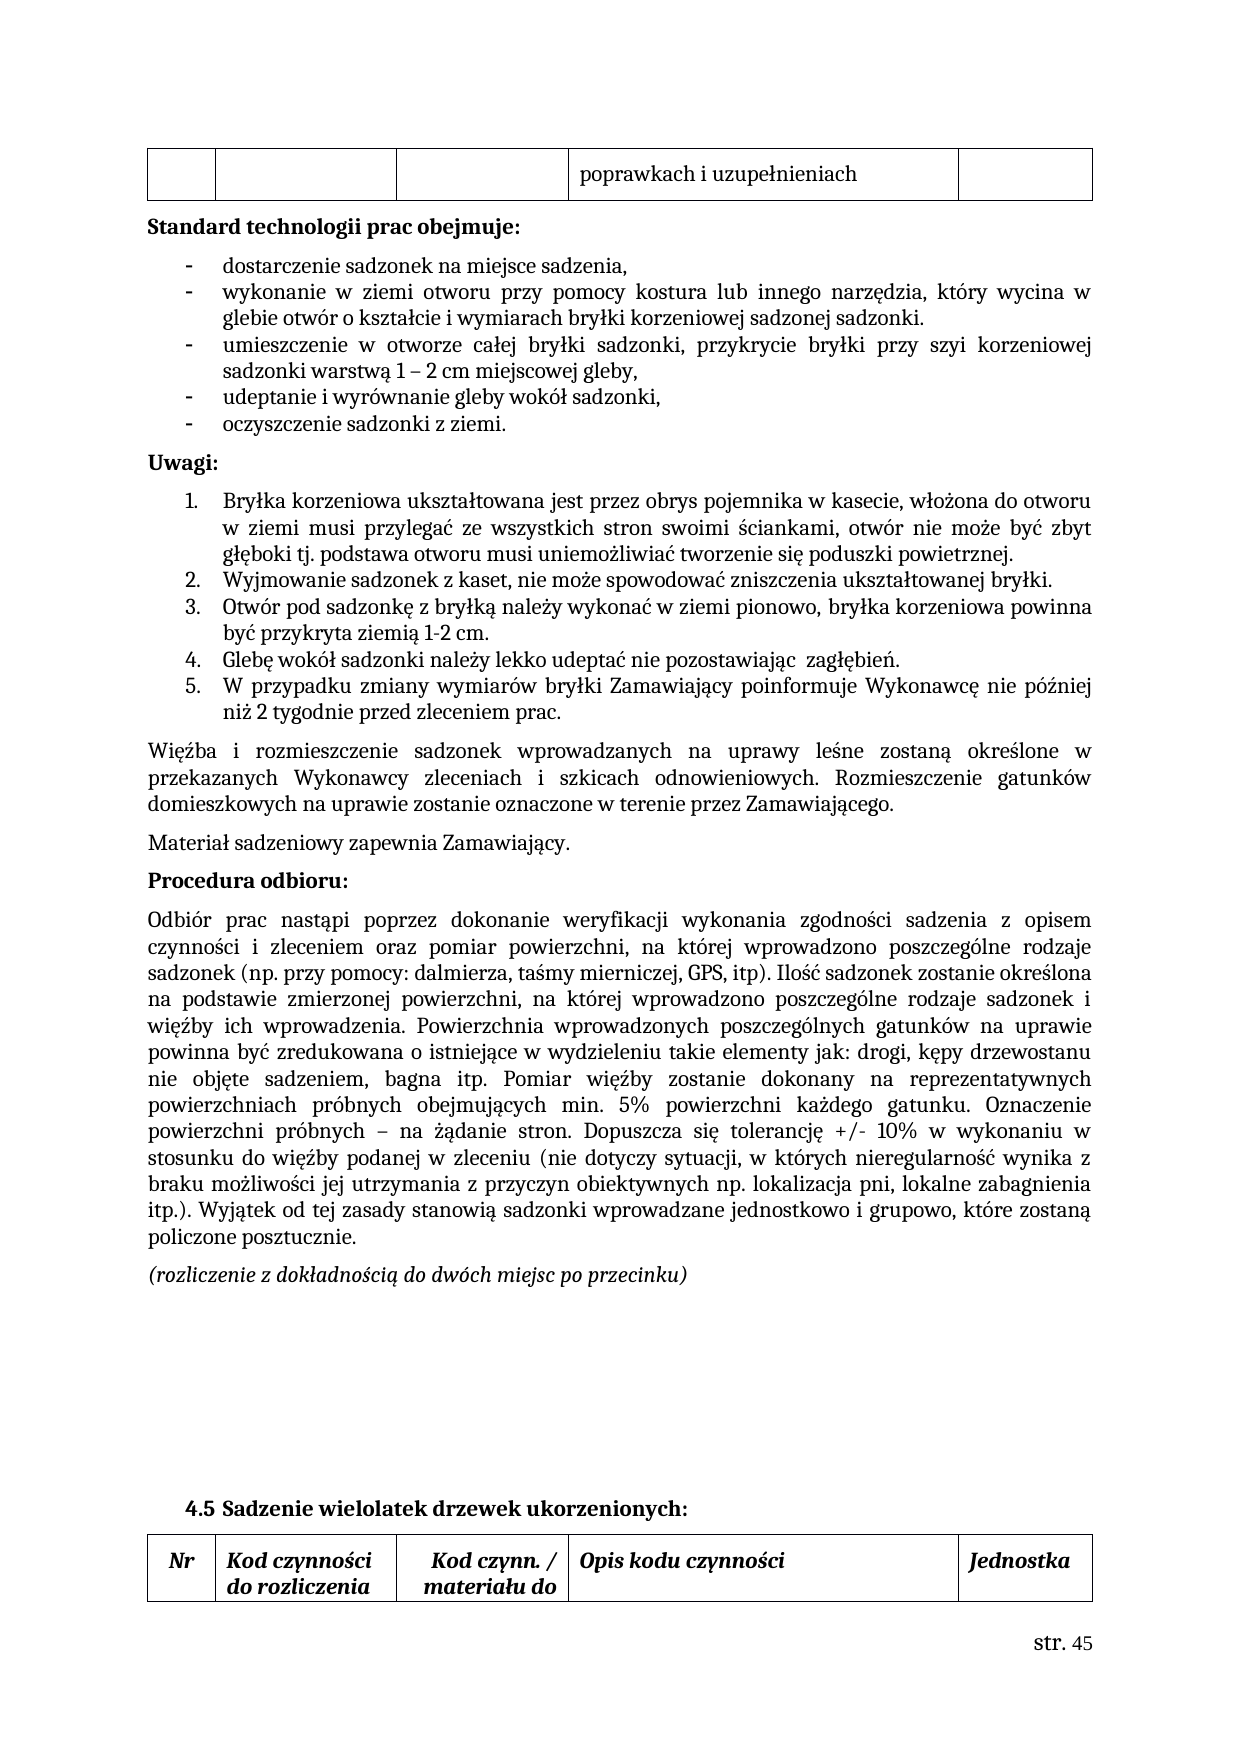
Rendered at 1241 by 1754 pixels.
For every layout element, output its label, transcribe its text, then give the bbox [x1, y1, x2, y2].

list oczyszczenie sadzonki z ziemi. [185, 411, 1093, 437]
list Wyjmowanie sadzonek z kaset, nie może spowodować zniszczenia ukształtowanej bryłki. [185, 567, 1093, 594]
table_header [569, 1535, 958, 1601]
text Materiał sadzeniowy zapewnia Zamawiający. [148, 829, 1093, 856]
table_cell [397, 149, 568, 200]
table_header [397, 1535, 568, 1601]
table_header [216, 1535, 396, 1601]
text Odbiór prac nastąpi poprzez dokonanie weryfikacji wykonania zgodności sadzenia z opisem czynności i zleceniem oraz pomiar powierzchni, na której wprowadzono poszczególne rodzaje sadzonek (np. przy pomocy: dalmierza, taśmy mierniczej, GPS, itp). Ilość sadzonek zostanie określona na podstawie zmierzonej powierzchni, na której wprowadzono poszczególne rodzaje sadzonek i więźby ich wprowadzenia. Powierzchnia wprowadzonych poszczególnych gatunków na uprawie powinna być zredukowana o istniejące w wydzieleniu takie elementy jak: drogi, kępy drzewostanu nie objęte sadzeniem, bagna itp. Pomiar więźby zostanie dokonany na reprezentatywnych powierzchniach próbnych obejmujących min. 5% powierzchni każdego gatunku. Oznaczenie powierzchni próbnych – na żądanie stron. Dopuszcza się tolerancję +/- 10% w wykonaniu w stosunku do więźby podanej w zleceniu (nie dotyczy sytuacji, w których nieregularność wynika z braku możliwości jej utrzymania z przyczyn obiektywnych np. lokalizacja pni, lokalne zabagnienia itp.). Wyjątek od tej zasady stanowią sadzonki wprowadzane jednostkowo i grupowo, które zostaną policzone posztucznie. [148, 907, 1093, 1250]
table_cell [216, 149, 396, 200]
list Sadzenie wielolatek drzewek ukorzenionych: [185, 1495, 1093, 1522]
list Bryłka korzeniowa ukształtowana jest przez obrys pojemnika w kasecie, włożona do otworu w ziemi musi przylegać ze wszystkich stron swoimi ściankami, otwór nie może być zbyt głęboki tj. podstawa otworu musi uniemożliwiać tworzenie się poduszki powietrznej. [185, 488, 1093, 567]
text Uwagi: [148, 449, 1093, 476]
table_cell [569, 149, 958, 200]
text Procedura odbioru: [148, 868, 1093, 895]
list umieszczenie w otworze całej bryłki sadzonki, przykrycie bryłki przy szyi korzeniowej sadzonki warstwą 1 – 2 cm miejscowej gleby, [185, 331, 1093, 384]
list Glebę wokół sadzonki należy lekko udeptać nie pozostawiając zagłębień. [185, 646, 1093, 673]
list wykonanie w ziemi otworu przy pomocy kostura lub innego narzędzia, który wycina w glebie otwór o kształcie i wymiarach bryłki korzeniowej sadzonej sadzonki. [185, 279, 1093, 331]
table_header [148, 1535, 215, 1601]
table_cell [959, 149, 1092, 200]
text (rozliczenie z dokładnością do dwóch miejsc po przecinku) [148, 1262, 1093, 1289]
list dostarczenie sadzonek na miejsce sadzenia, [185, 252, 1093, 279]
list udeptanie i wyrównanie gleby wokół sadzonki, [185, 384, 1093, 411]
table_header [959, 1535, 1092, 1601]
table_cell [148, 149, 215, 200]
list Otwór pod sadzonkę z bryłką należy wykonać w ziemi pionowo, bryłka korzeniowa powinna być przykryta ziemią 1-2 cm. [185, 594, 1093, 646]
text Więźba i rozmieszczenie sadzonek wprowadzanych na uprawy leśne zostaną określone w przekazanych Wykonawcy zleceniach i szkicach odnowieniowych. Rozmieszczenie gatunków domieszkowych na uprawie zostanie oznaczone w terenie przez Zamawiającego. [148, 738, 1093, 817]
list W przypadku zmiany wymiarów bryłki Zamawiający poinformuje Wykonawcę nie później niż 2 tygodnie przed zleceniem prac. [185, 673, 1093, 725]
text Standard technologii prac obejmuje: [148, 213, 1093, 240]
